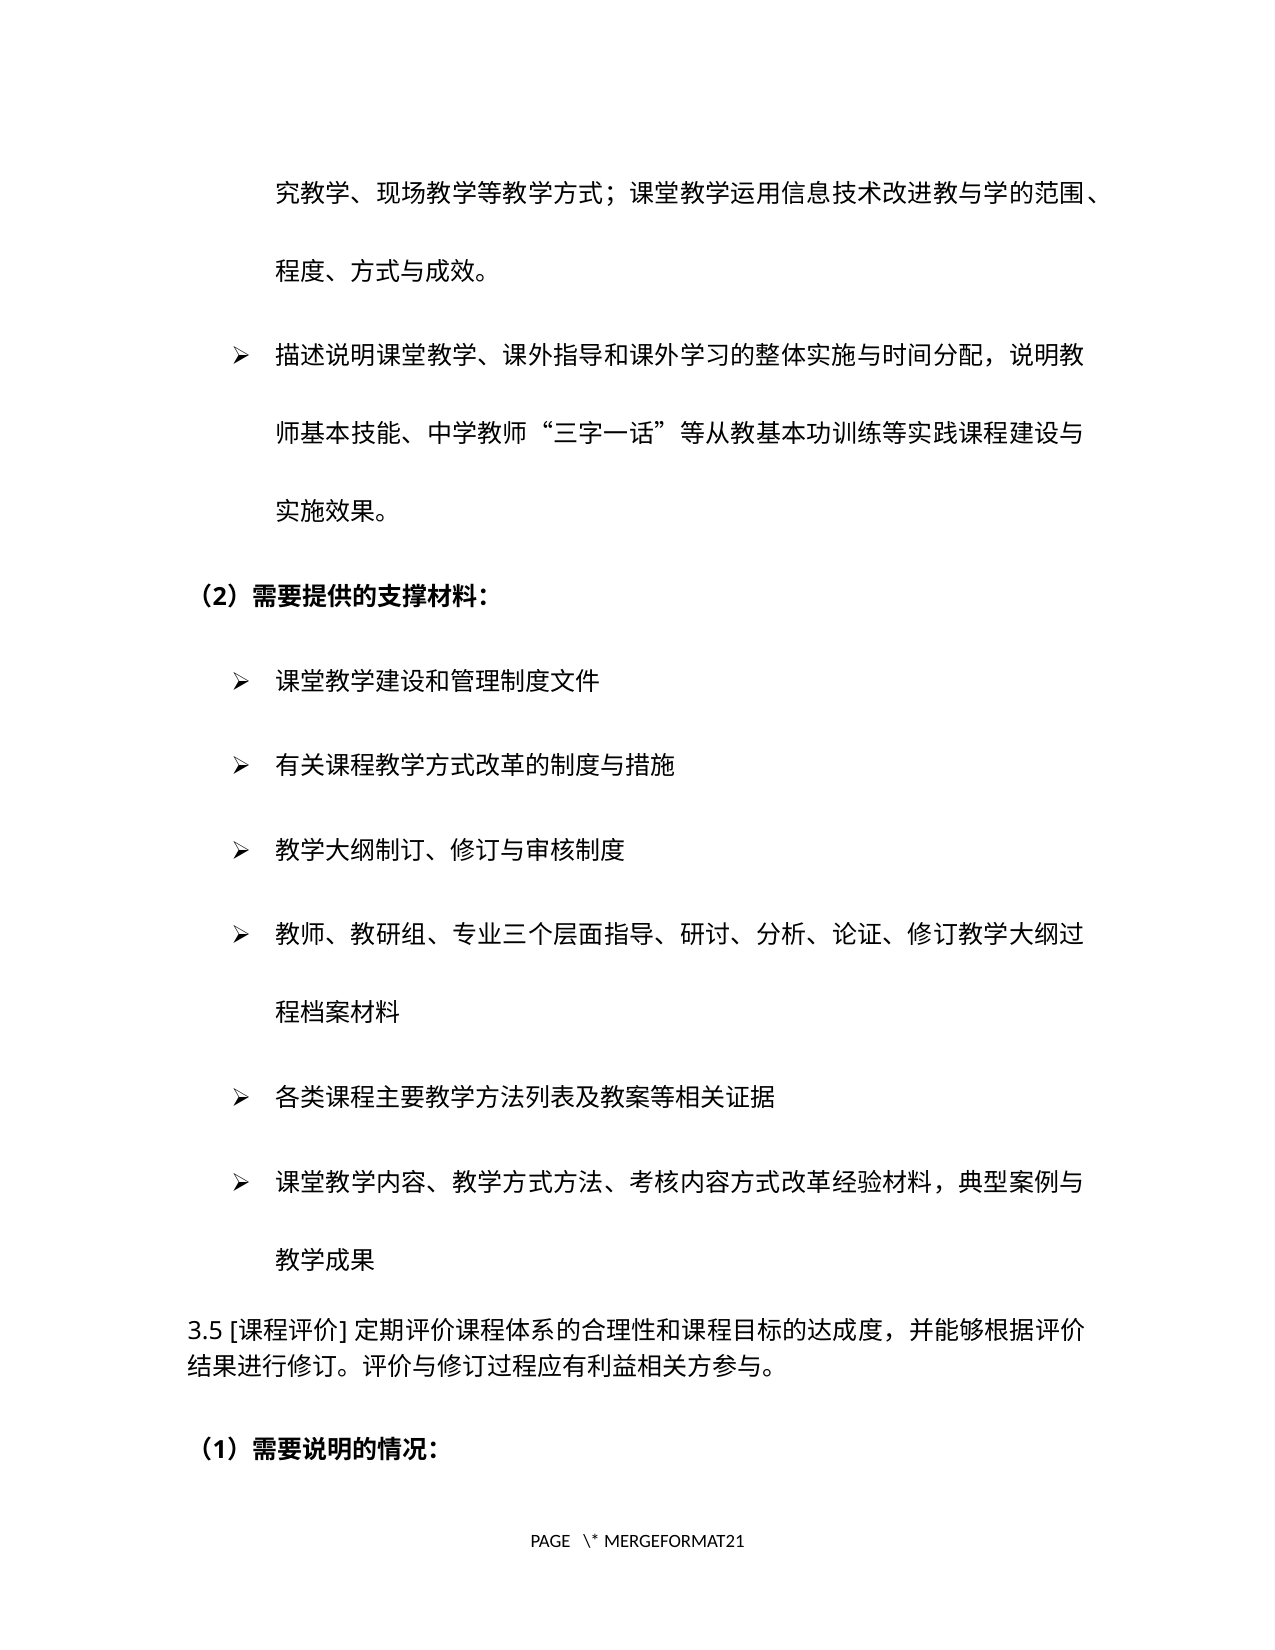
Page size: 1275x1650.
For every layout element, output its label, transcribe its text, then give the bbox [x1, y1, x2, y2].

text （1）需要说明的情况： [187, 1416, 1087, 1481]
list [231, 159, 1087, 302]
list 有关课程教学方式改革的制度与措施 [231, 731, 1087, 796]
text 3.5 [课程评价] 定期评价课程体系的合理性和课程目标的达成度，并能够根据评价结果进行修订。评价与修订过程应有利益相关方参与。 [187, 1311, 1087, 1383]
list 各类课程主要教学方法列表及教案等相关证据 [231, 1063, 1087, 1128]
list 教学大纲制订、修订与审核制度 [231, 816, 1087, 881]
list 描述说明课堂教学、课外指导和课外学习的整体实施与时间分配，说明教师基本技能、中学教师“三字一话”等从教基本功训练等实践课程建设与实施效果。 [231, 321, 1087, 542]
list 教师、教研组、专业三个层面指导、研讨、分析、论证、修订教学大纲过程档案材料 [231, 901, 1087, 1043]
text （2）需要提供的支撑材料： [187, 562, 1087, 627]
list 课堂教学建设和管理制度文件 [231, 647, 1087, 712]
list 课堂教学内容、教学方式方法、考核内容方式改革经验材料，典型案例与教学成果 [231, 1148, 1087, 1291]
